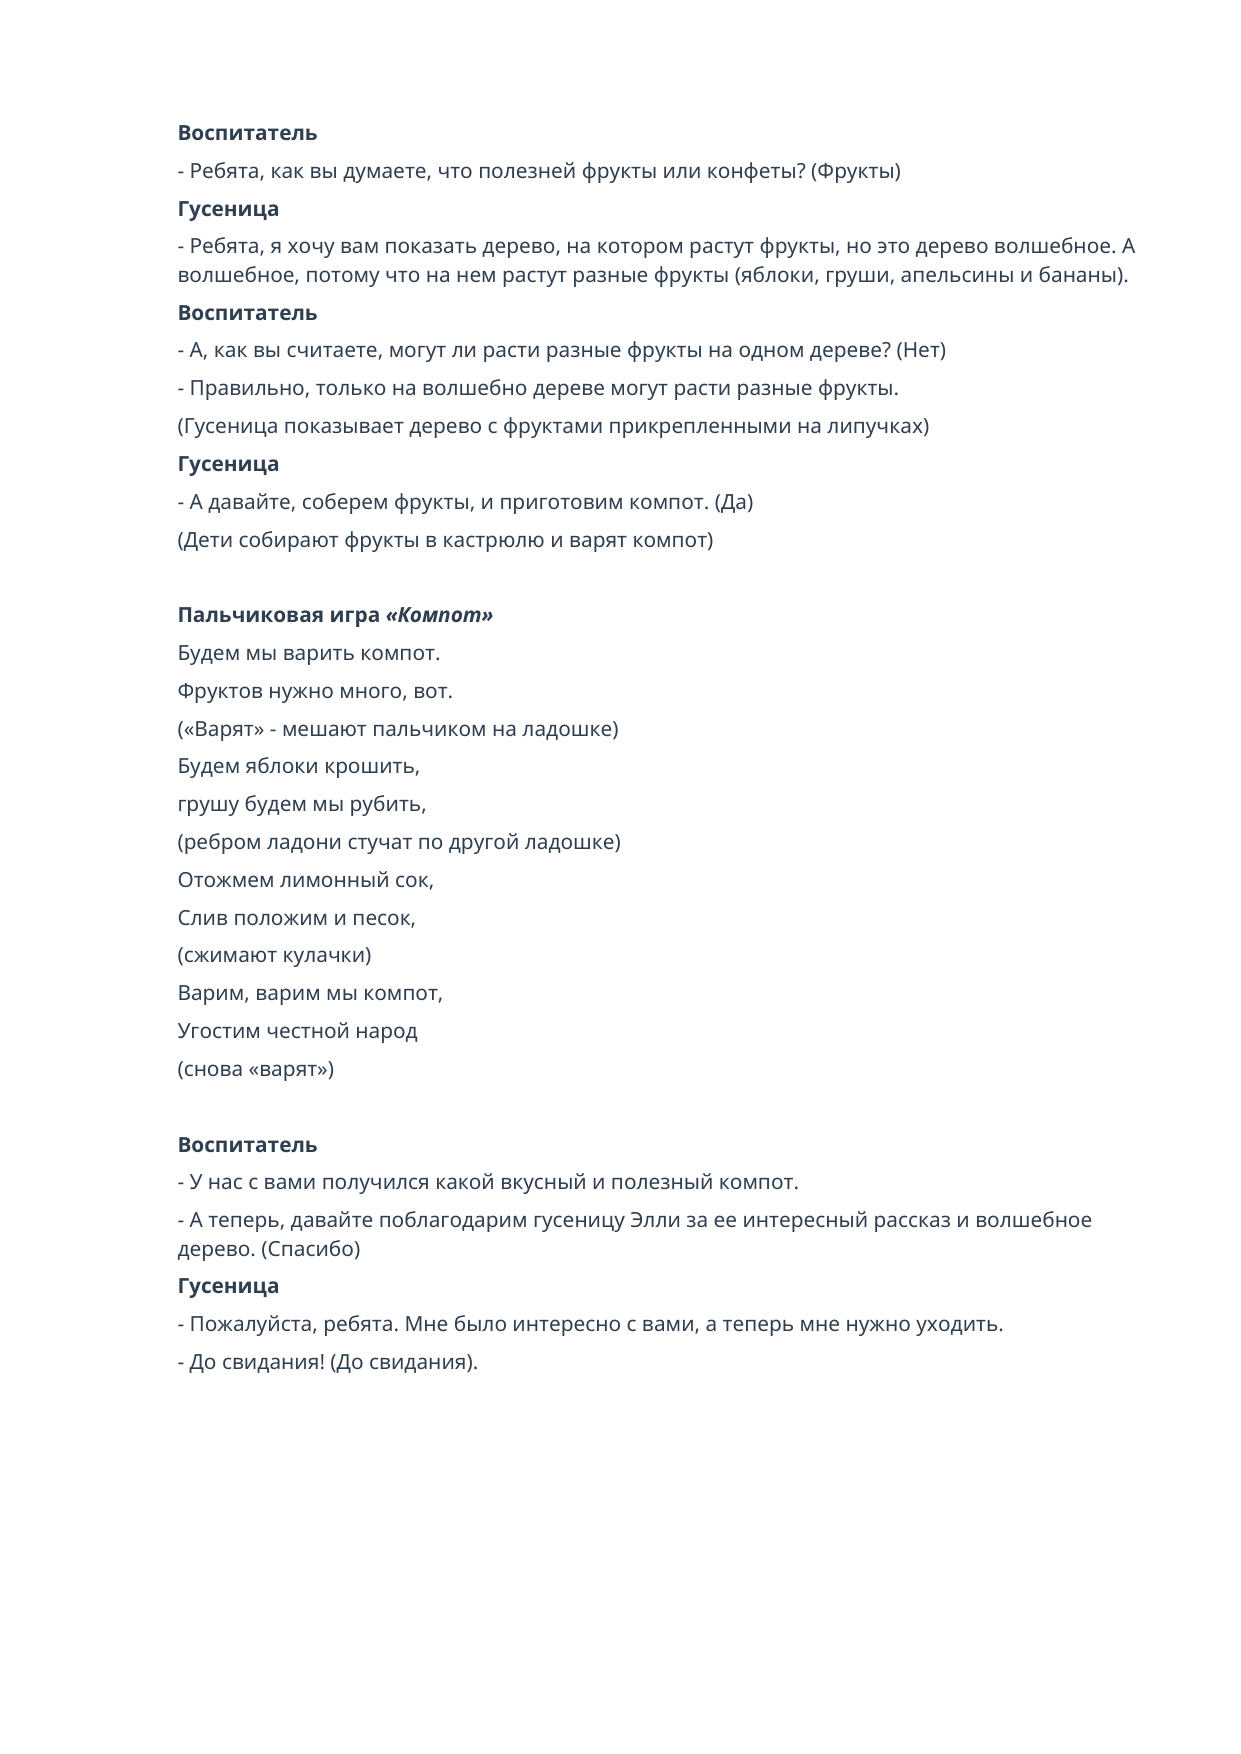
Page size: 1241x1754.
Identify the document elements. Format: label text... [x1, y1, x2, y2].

text (сжимают кулачки) [177, 941, 1152, 969]
text грушу будем мы рубить, [177, 789, 1152, 818]
text (снова «варят») [177, 1054, 1152, 1082]
text (ребром ладони стучат по другой ладошке) [177, 827, 1152, 856]
text - До свидания! (До свидания). [177, 1347, 1152, 1376]
text Будем мы варить компот. [177, 638, 1152, 667]
text Отожмем лимонный сок, [177, 865, 1152, 893]
text Гусеница [177, 449, 1152, 477]
text Гусеница [177, 194, 1152, 222]
text - У нас с вами получился какой вкусный и полезный компот. [177, 1167, 1152, 1196]
text - Пожалуйста, ребята. Мне было интересно с вами, а теперь мне нужно уходить. [177, 1309, 1152, 1338]
text Слив положим и песок, [177, 903, 1152, 931]
text - А теперь, давайте поблагодарим гусеницу Элли за ее интересный рассказ и волшебное дерево. (Спасибо) [177, 1205, 1152, 1262]
text - Правильно, только на волшебно дереве могут расти разные фрукты. [177, 373, 1152, 402]
text - Ребята, я хочу вам показать дерево, на котором растут фрукты, но это дерево волшебное. А волшебное, потому что на нем растут разные фрукты (яблоки, груши, апельсины и бананы). [177, 232, 1152, 288]
text Воспитатель [177, 1130, 1152, 1158]
text - Ребята, как вы думаете, что полезней фрукты или конфеты? (Фрукты) [177, 156, 1152, 184]
text Воспитатель [177, 118, 1152, 147]
text Гусеница [177, 1272, 1152, 1300]
text Варим, варим мы компот, [177, 978, 1152, 1007]
text Воспитатель [177, 298, 1152, 326]
text Будем яблоки крошить, [177, 752, 1152, 780]
text («Варят» - мешают пальчиком на ладошке) [177, 714, 1152, 742]
text - А давайте, соберем фрукты, и приготовим компот. (Да) [177, 487, 1152, 515]
text (Дети собирают фрукты в кастрюлю и варят компот) [177, 525, 1152, 553]
text (Гусеница показывает дерево с фруктами прикрепленными на липучках) [177, 411, 1152, 440]
text Пальчиковая игра «Компот» [177, 600, 1152, 629]
text - А, как вы считаете, могут ли расти разные фрукты на одном дереве? (Нет) [177, 336, 1152, 364]
text Угостим честной народ [177, 1016, 1152, 1045]
text Фруктов нужно много, вот. [177, 676, 1152, 704]
